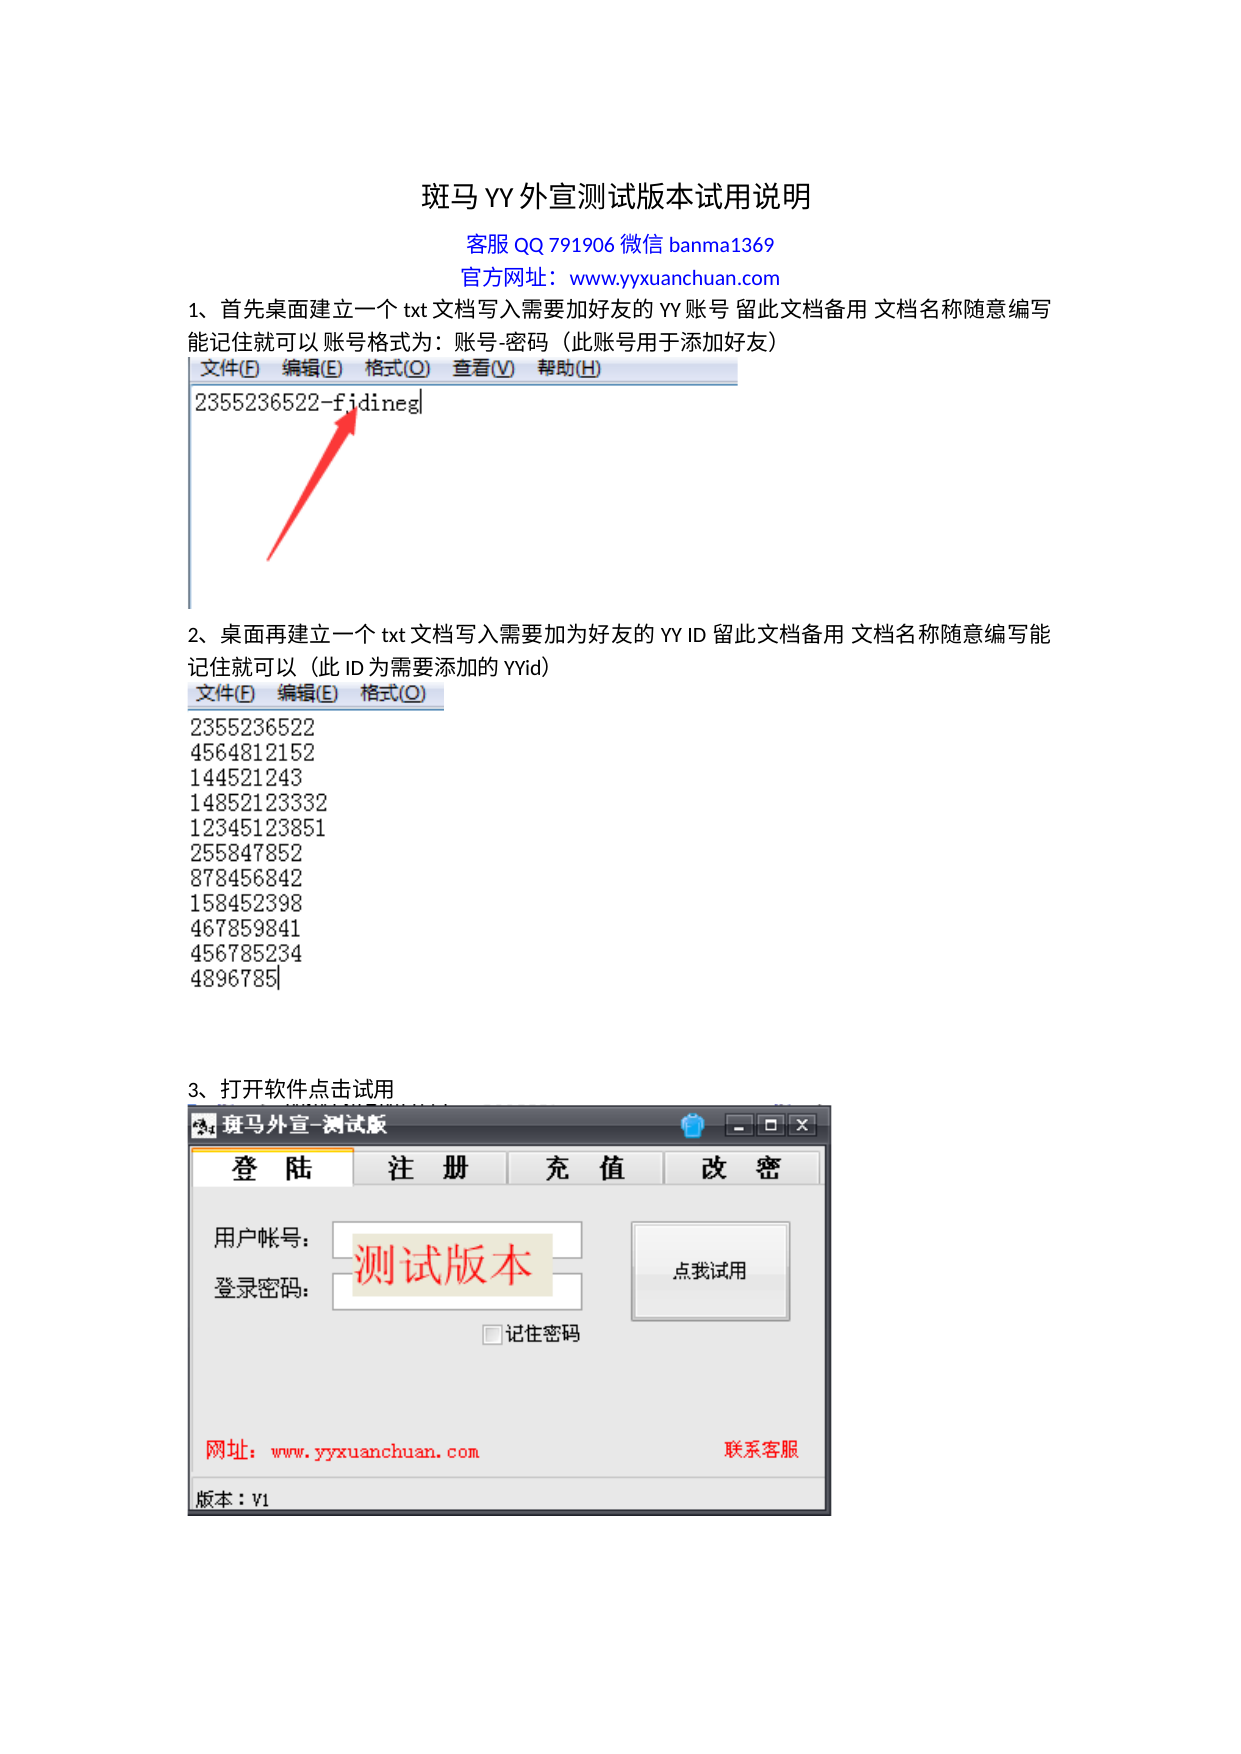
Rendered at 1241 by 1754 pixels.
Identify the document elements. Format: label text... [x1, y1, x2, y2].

picture [187, 682, 444, 1053]
list 客服QQ 791906 微信 banma1369 [187, 227, 1053, 259]
picture [187, 357, 738, 609]
list 斑马YY外宣测试版本试用说明 [187, 162, 1053, 227]
list 首先桌面建立一个txt文档写入需要加好友的YY账号 留此文档备用 文档名称随意编写能记住就可以 账号格式为：账号-密码（此账号用于添加好友） [187, 292, 1053, 357]
list 官方网址：www.yyxuanchuan.com [187, 259, 1053, 292]
list 打开软件点击试用 [187, 1072, 1053, 1104]
picture [187, 1104, 833, 1516]
list 桌面再建立一个txt文档写入需要加为好友的YY ID 留此文档备用 文档名称随意编写能记住就可以（此ID为需要添加的YYid） [187, 617, 1053, 682]
